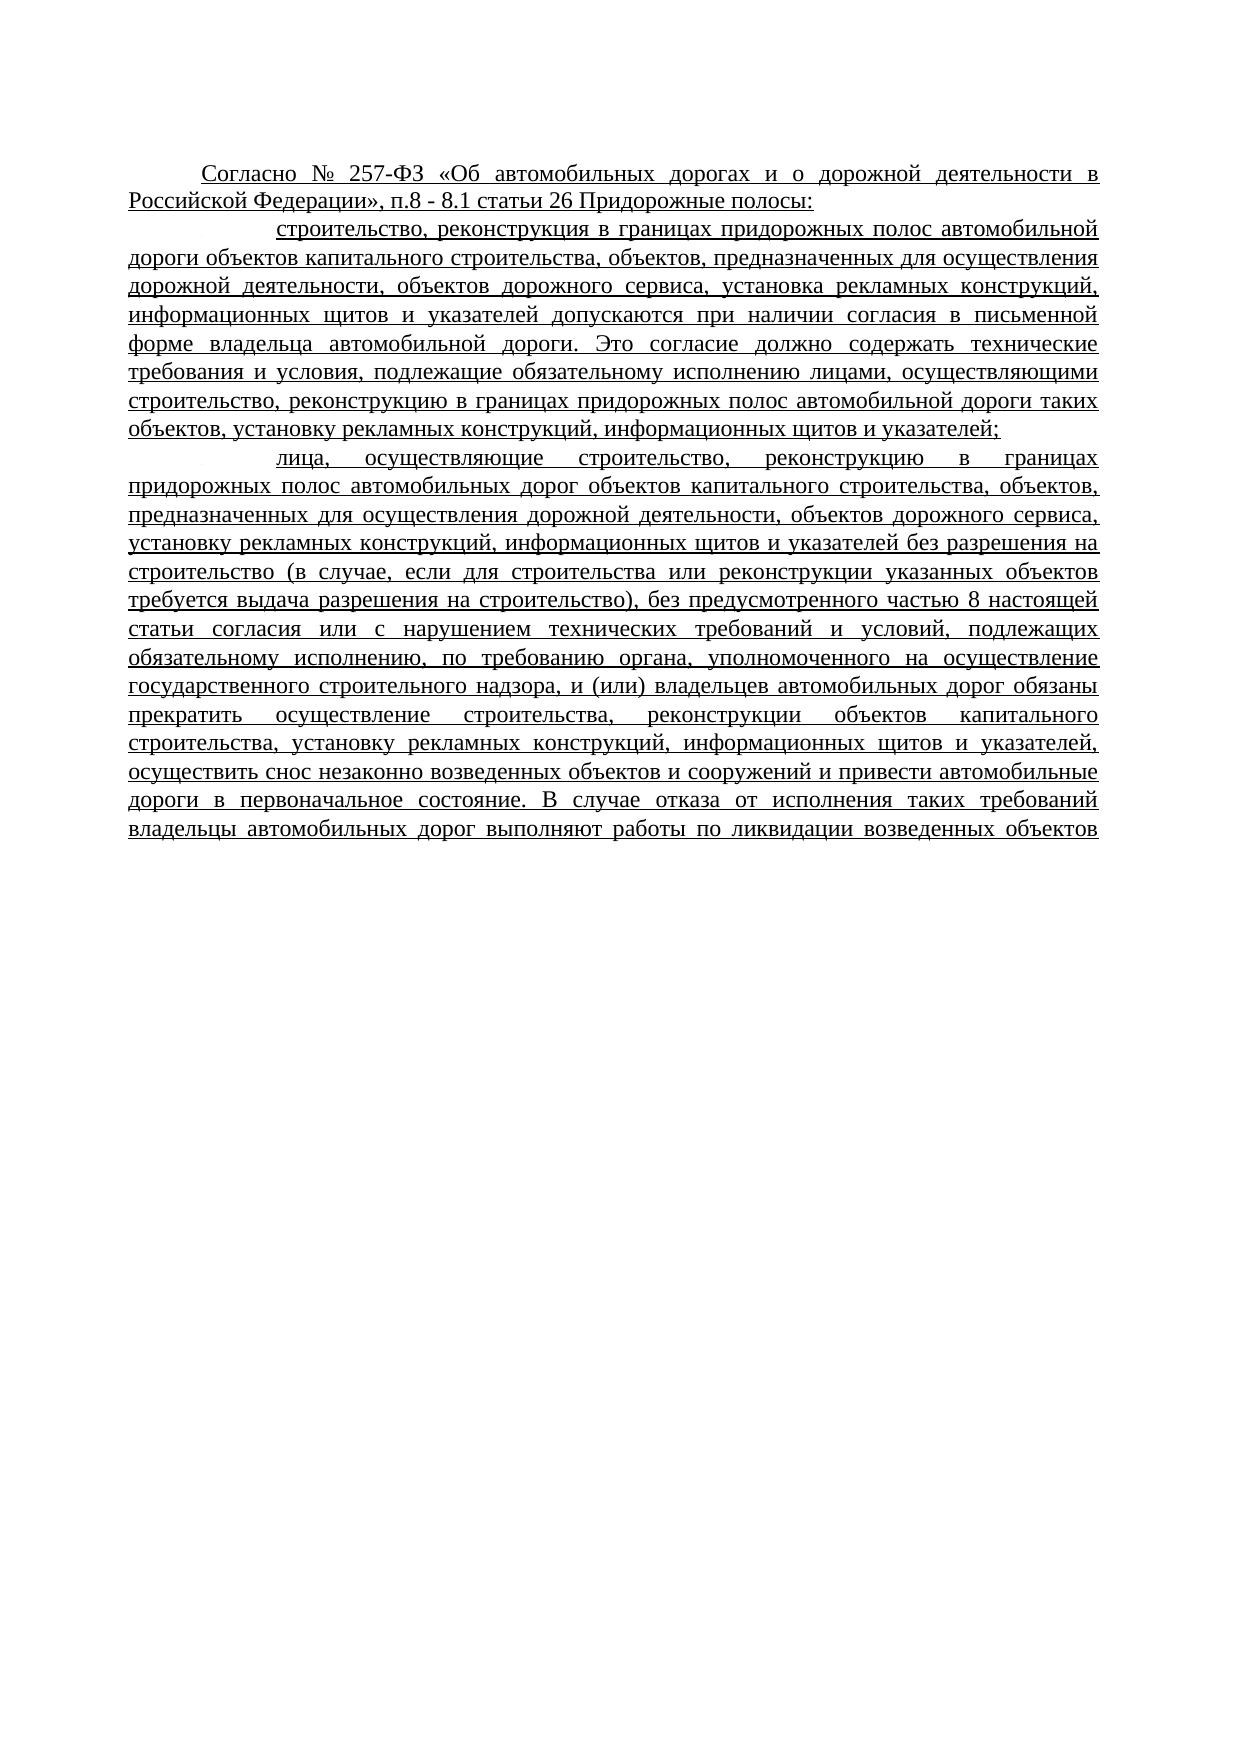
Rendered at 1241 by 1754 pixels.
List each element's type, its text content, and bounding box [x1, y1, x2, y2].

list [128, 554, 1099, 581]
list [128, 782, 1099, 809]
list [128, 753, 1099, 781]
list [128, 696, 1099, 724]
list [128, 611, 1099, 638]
text Согласно № 257-ФЗ «Об автомобильных дорогах и о дорожной деятельности в Российской Федерации», п.8 - 8.1 статьи 26 Придорожные полосы: [128, 159, 1099, 214]
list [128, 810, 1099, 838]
list строительство, реконструкция в границах придорожных полос автомобильной дороги объектов капитального строительства, объектов, предназначенных для осуществления дорожной деятельности, объектов дорожного сервиса, установка рекламных конструкций, информационных щитов и указателей допускаются при наличии согласия в письменной форме владельца автомобильной дороги. Это согласие должно содержать технические требования и условия, подлежащие обязательному исполнению лицами, осуществляющими строительство, реконструкцию в границах придорожных полос автомобильной дороги таких объектов, установку рекламных конструкций, информационных щитов и указателей; [128, 214, 1099, 267]
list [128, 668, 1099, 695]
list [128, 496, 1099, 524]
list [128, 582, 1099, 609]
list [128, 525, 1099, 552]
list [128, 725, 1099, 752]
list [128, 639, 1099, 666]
